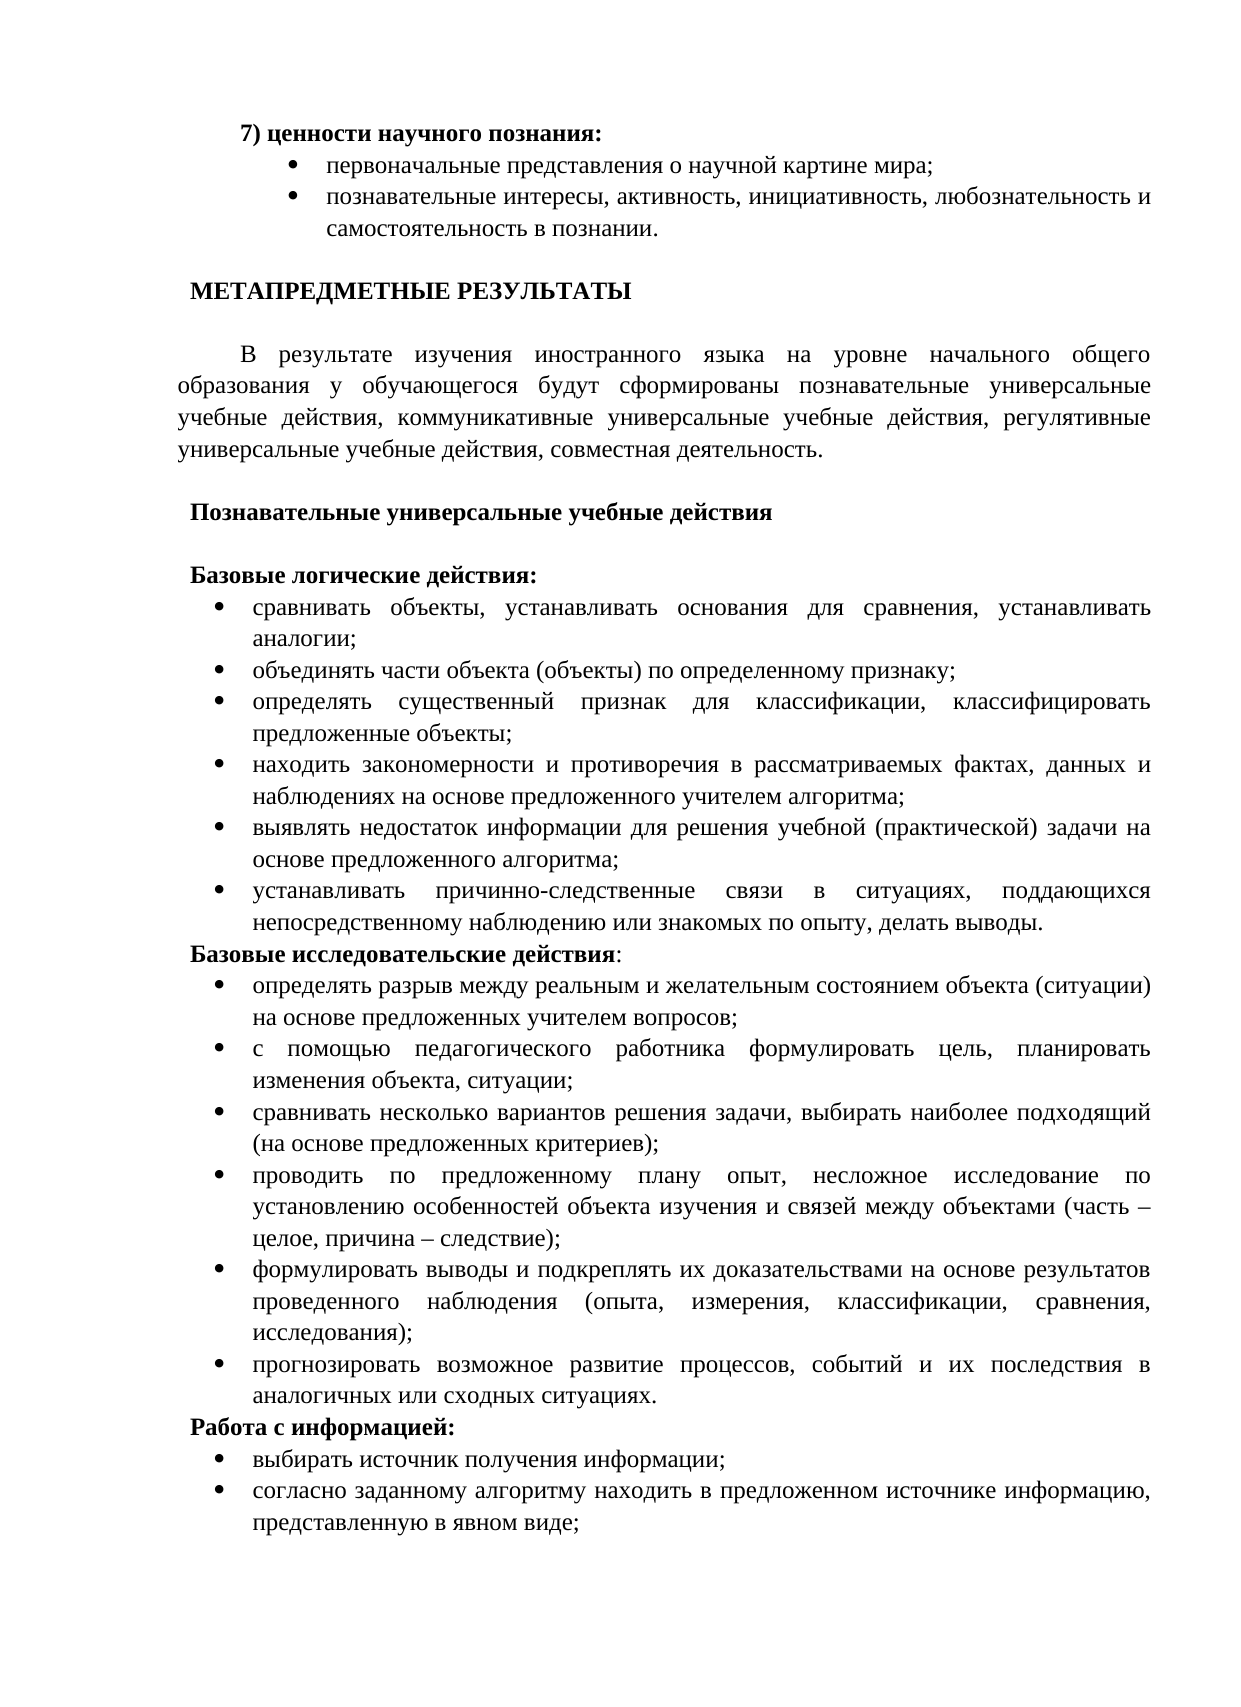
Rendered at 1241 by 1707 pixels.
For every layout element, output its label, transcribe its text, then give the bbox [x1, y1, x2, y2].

text 7) ценности научного познания: [177, 118, 1152, 147]
list проводить по предложенному плану опыт, несложное исследование по установлению особенностей объекта изучения и связей между объектами (часть – целое, причина – следствие); [215, 1160, 1152, 1252]
list согласно заданному алгоритму находить в предложенном источнике информацию, представленную в явном виде; [215, 1475, 1152, 1536]
list формулировать выводы и подкреплять их доказательствами на основе результатов проведенного наблюдения (опыта, измерения, классификации, сравнения, исследования); [215, 1254, 1152, 1346]
text МЕТАПРЕДМЕТНЫЕ РЕЗУЛЬТАТЫ [190, 276, 1152, 305]
list устанавливать причинно-следственные связи в ситуациях, поддающихся непосредственному наблюдению или знакомых по опыту, делать выводы. [215, 876, 1152, 936]
list определять существенный признак для классификации, классифицировать предложенные объекты; [215, 686, 1152, 747]
list первоначальные представления о научной картине мира; [288, 150, 1152, 178]
text Базовые исследовательские действия: [190, 939, 1152, 967]
list сравнивать несколько вариантов решения задачи, выбирать наиболее подходящий (на основе предложенных критериев); [215, 1097, 1152, 1157]
list сравнивать объекты, устанавливать основания для сравнения, устанавливать аналогии; [215, 592, 1152, 652]
text В результате изучения иностранного языка на уровне начального общего образования у обучающегося будут сформированы познавательные универсальные учебные действия, коммуникативные универсальные учебные действия, регулятивные универсальные учебные действия, совместная деятельность. [177, 339, 1152, 462]
list объединять части объекта (объекты) по определенному признаку; [215, 655, 1152, 683]
text Работа с информацией: [190, 1412, 1152, 1441]
text Базовые логические действия: [190, 560, 1152, 589]
list с помощью педагогического работника формулировать цель, планировать изменения объекта, ситуации; [215, 1033, 1152, 1094]
list выбирать источник получения информации; [215, 1444, 1152, 1472]
list прогнозировать возможное развитие процессов, событий и их последствия в аналогичных или сходных ситуациях. [215, 1349, 1152, 1409]
list определять разрыв между реальным и желательным состоянием объекта (ситуации) на основе предложенных учителем вопросов; [215, 970, 1152, 1031]
list познавательные интересы, активность, инициативность, любознательность и самостоятельность в познании. [288, 181, 1152, 242]
list находить закономерности и противоречия в рассматриваемых фактах, данных и наблюдениях на основе предложенного учителем алгоритма; [215, 749, 1152, 810]
text Познавательные универсальные учебные действия [190, 497, 1152, 526]
list выявлять недостаток информации для решения учебной (практической) задачи на основе предложенного алгоритма; [215, 812, 1152, 873]
